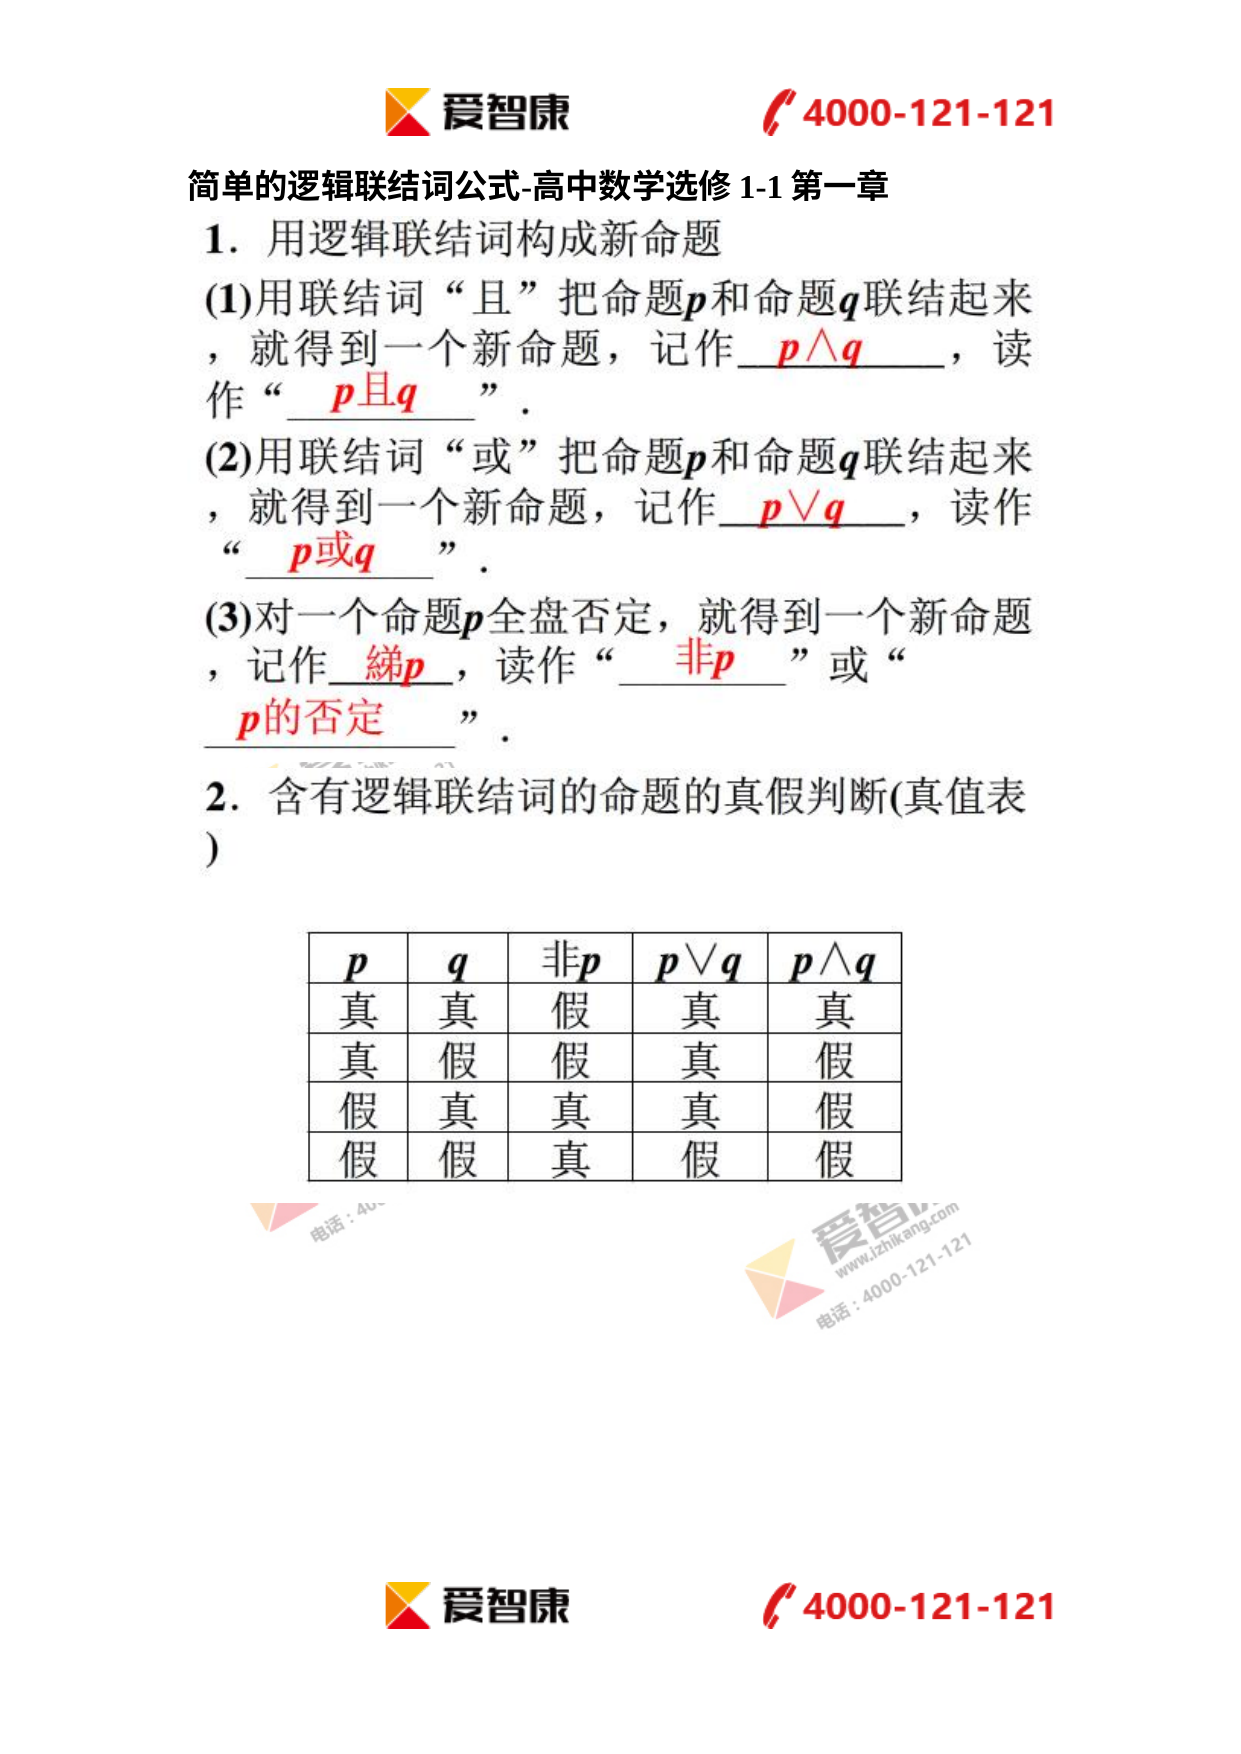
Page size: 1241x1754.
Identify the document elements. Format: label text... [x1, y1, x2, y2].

picture [762, 88, 1053, 136]
picture [139, 216, 1053, 1387]
picture [385, 88, 570, 136]
text 简单的逻辑联结词公式-高中数学选修1-1第一章 [187, 151, 1053, 216]
picture [762, 1582, 1053, 1629]
picture [385, 1582, 570, 1629]
